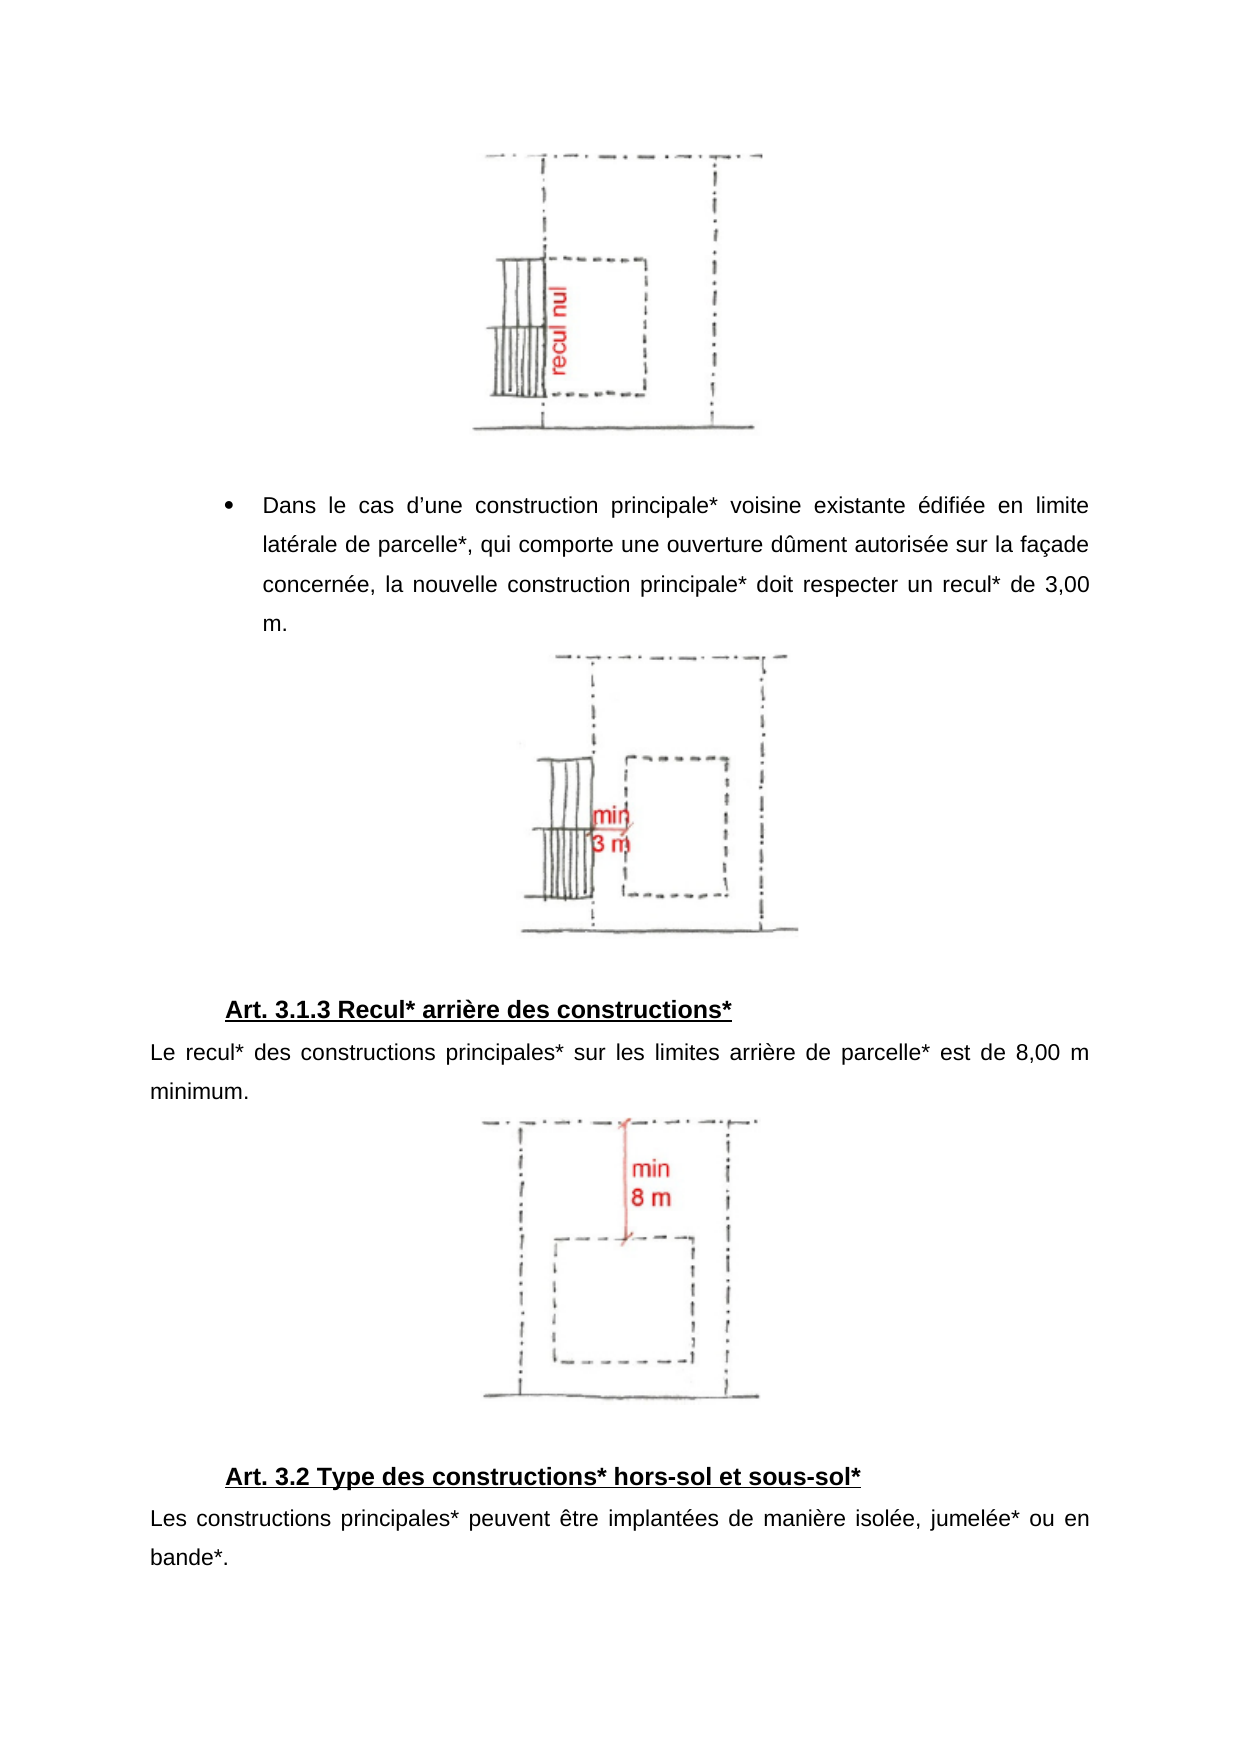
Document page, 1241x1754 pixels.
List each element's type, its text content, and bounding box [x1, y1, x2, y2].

subtitle Art. 3.1.3 Recul* arrière des constructions* [225, 995, 1090, 1024]
subtitle Art. 3.2 Type des constructions* hors-sol et sous-sol* [225, 1462, 1090, 1491]
text Le recul* des constructions principales* sur les limites arrière de parcelle* est de 8,00 m minimum. [150, 1038, 1090, 1104]
picture [468, 150, 772, 439]
text Les constructions principales* peuvent être implantées de manière isolée, jumelée* ou en bande*. [150, 1505, 1090, 1571]
list Dans le cas d’une construction principale* voisine existante édifiée en limite latérale de parcelle*, qui comporte une ouverture dûment autorisée sur la façade concernée, la nouvelle construction principale* doit respecter un recul* de 3,00 m. [225, 492, 1090, 636]
picture [515, 649, 800, 939]
picture [476, 1117, 764, 1405]
